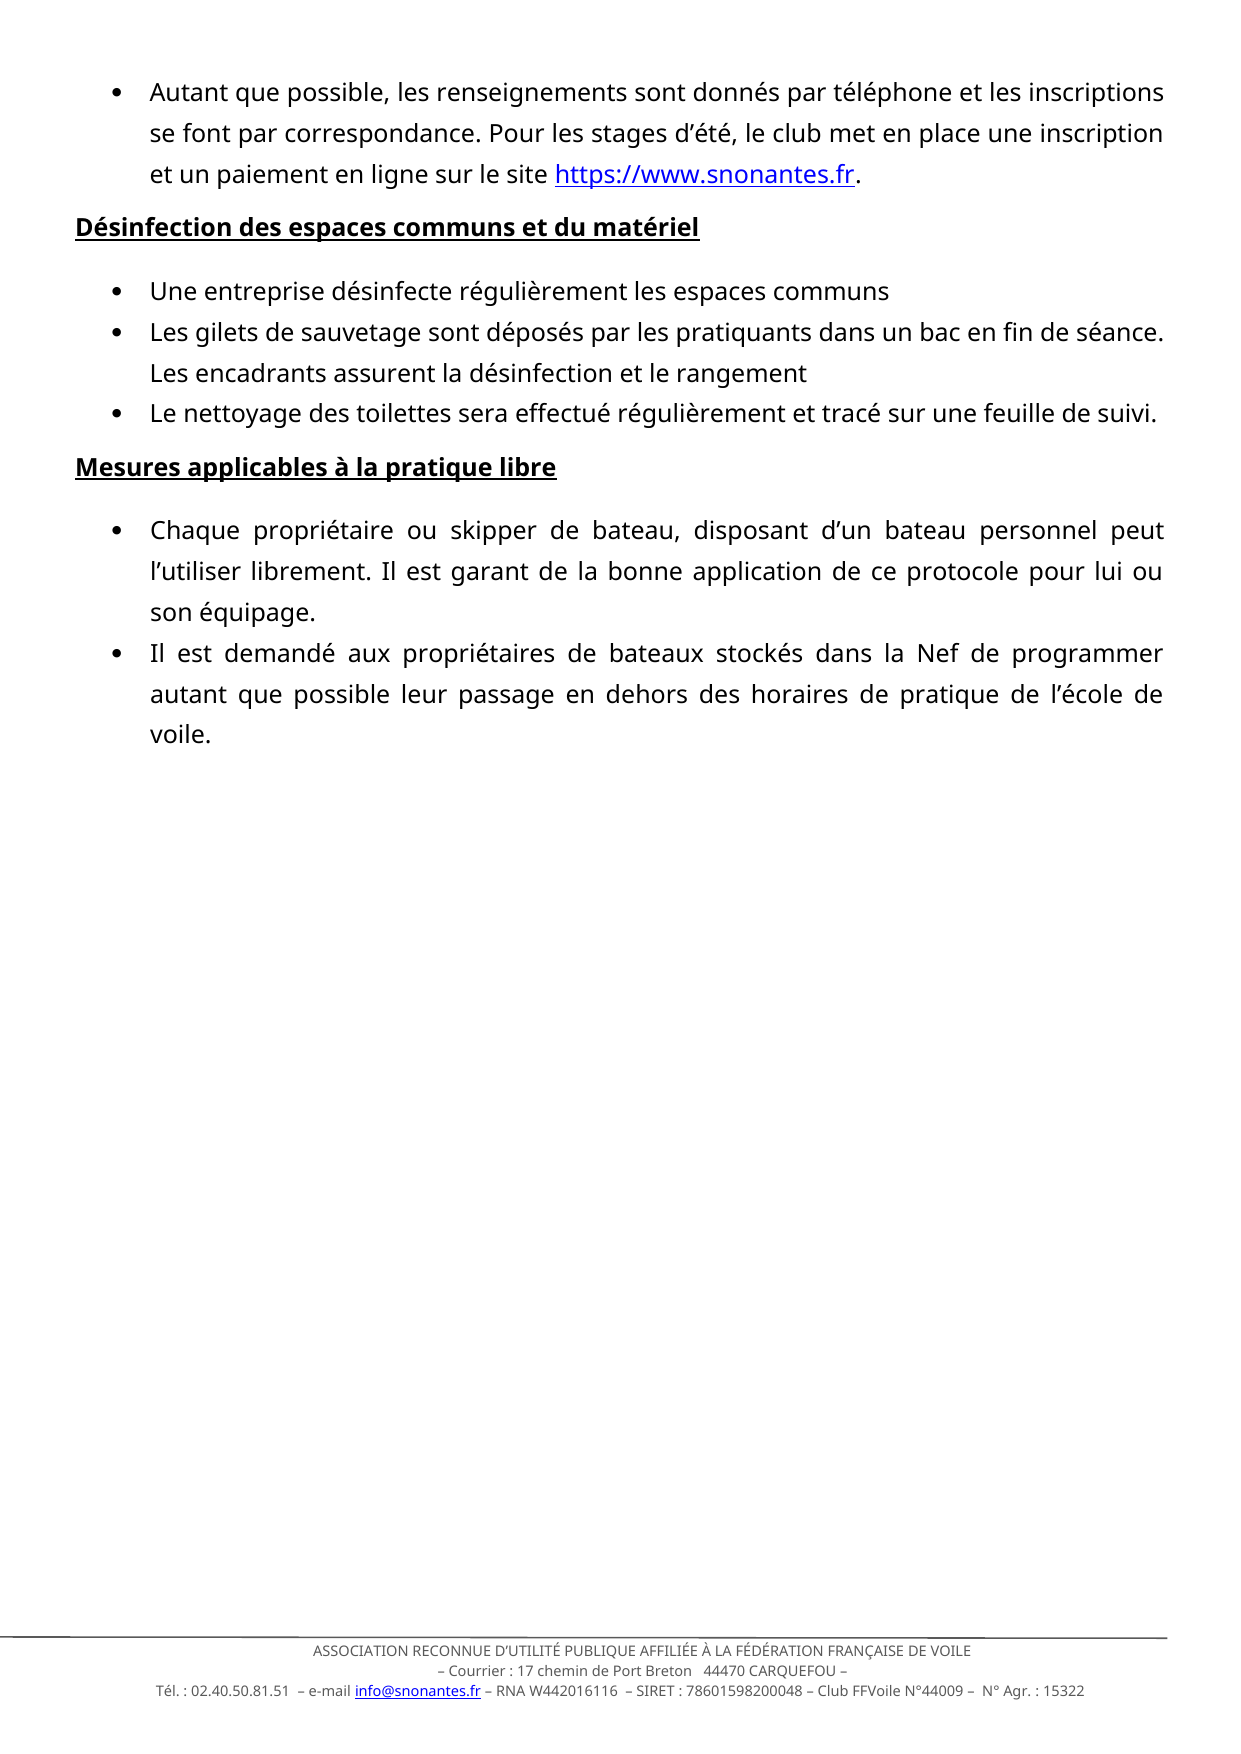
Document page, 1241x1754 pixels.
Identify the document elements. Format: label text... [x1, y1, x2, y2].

list Une entreprise désinfecte régulièrement les espaces communs [112, 273, 1165, 308]
list Autant que possible, les renseignements sont donnés par téléphone et les inscriptions se font par correspondance. Pour les stages d’été, le club met en place une inscription et un paiement en ligne sur le site https://www.snonantes.fr. [112, 75, 1165, 191]
text Désinfection des espaces communs et du matériel [75, 210, 1165, 244]
list Les gilets de sauvetage sont déposés par les pratiquants dans un bac en fin de séance. Les encadrants assurent la désinfection et le rangement [112, 314, 1165, 389]
list Le nettoyage des toilettes sera effectué régulièrement et tracé sur une feuille de suivi. [112, 396, 1165, 430]
list Il est demandé aux propriétaires de bateaux stockés dans la Nef de programmer autant que possible leur passage en dehors des horaires de pratique de l’école de voile. [112, 635, 1165, 751]
text Mesures applicables à la pratique libre [75, 449, 1165, 483]
list Chaque propriétaire ou skipper de bateau, disposant d’un bateau personnel peut l’utiliser librement. Il est garant de la bonne application de ce protocole pour lui ou son équipage. [112, 513, 1165, 629]
